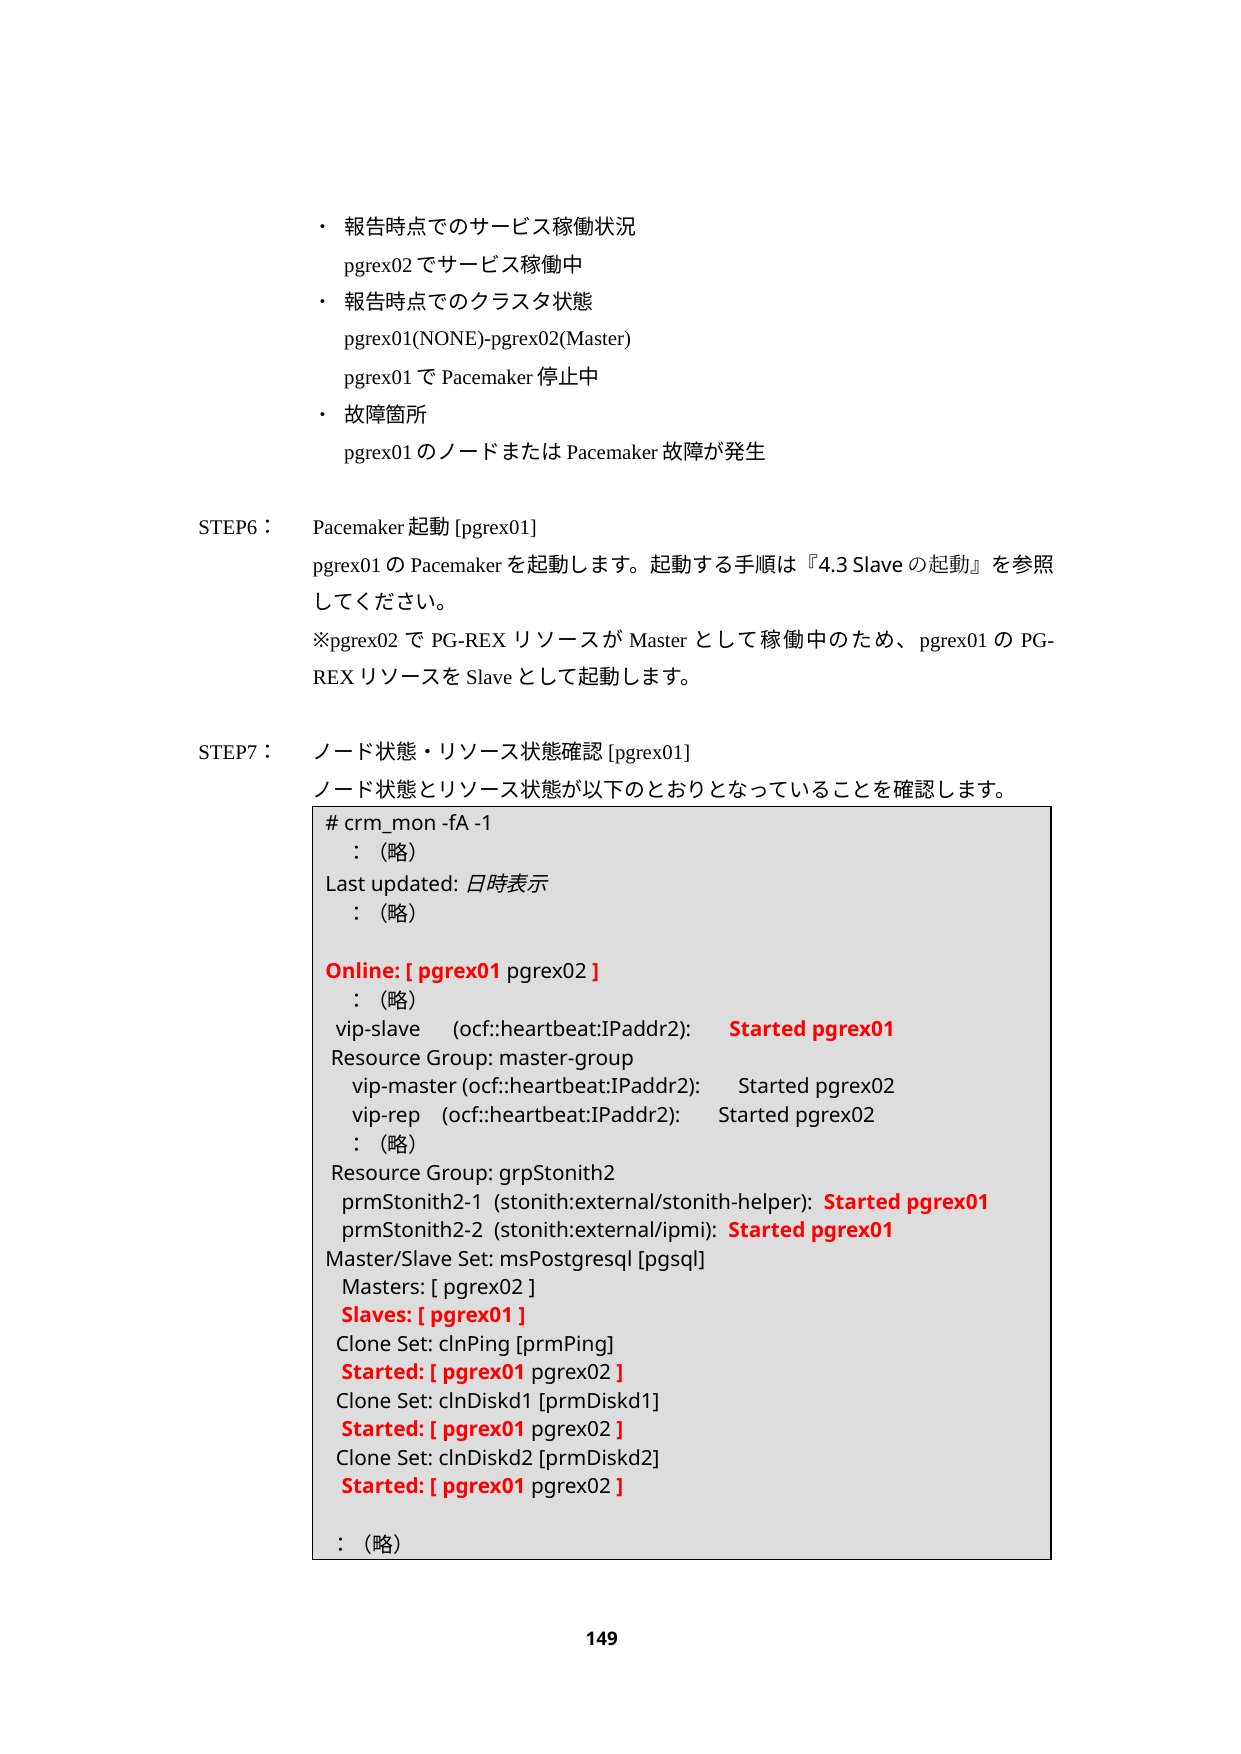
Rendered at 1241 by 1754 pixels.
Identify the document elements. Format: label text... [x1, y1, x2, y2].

list 報告時点でのサービス稼働状況 pgrex02でサービス稼働中 [313, 207, 1054, 282]
list 報告時点でのクラスタ状態 pgrex01(NONE)-pgrex02(Master) pgrex01でPacemaker停止中 [313, 282, 1054, 394]
text pgrex01のPacemakerを起動します。起動する手順は『4.3 Slaveの起動』を参照してください。 [313, 544, 1054, 619]
text ノード状態とリソース状態が以下のとおりとなっていることを確認します。 [313, 769, 1054, 807]
text ※pgrex02でPG-REXリソースがMasterとして稼働中のため、pgrex01のPG-REXリソースをSlaveとして起動します。 [313, 619, 1054, 694]
list 故障箇所 pgrex01のノードまたはPacemaker故障が発生 [313, 394, 1054, 469]
text STEP7： ノード状態・リソース状態確認 [pgrex01] [198, 732, 1054, 769]
text STEP6： Pacemaker起動 [pgrex01] [198, 507, 1054, 544]
